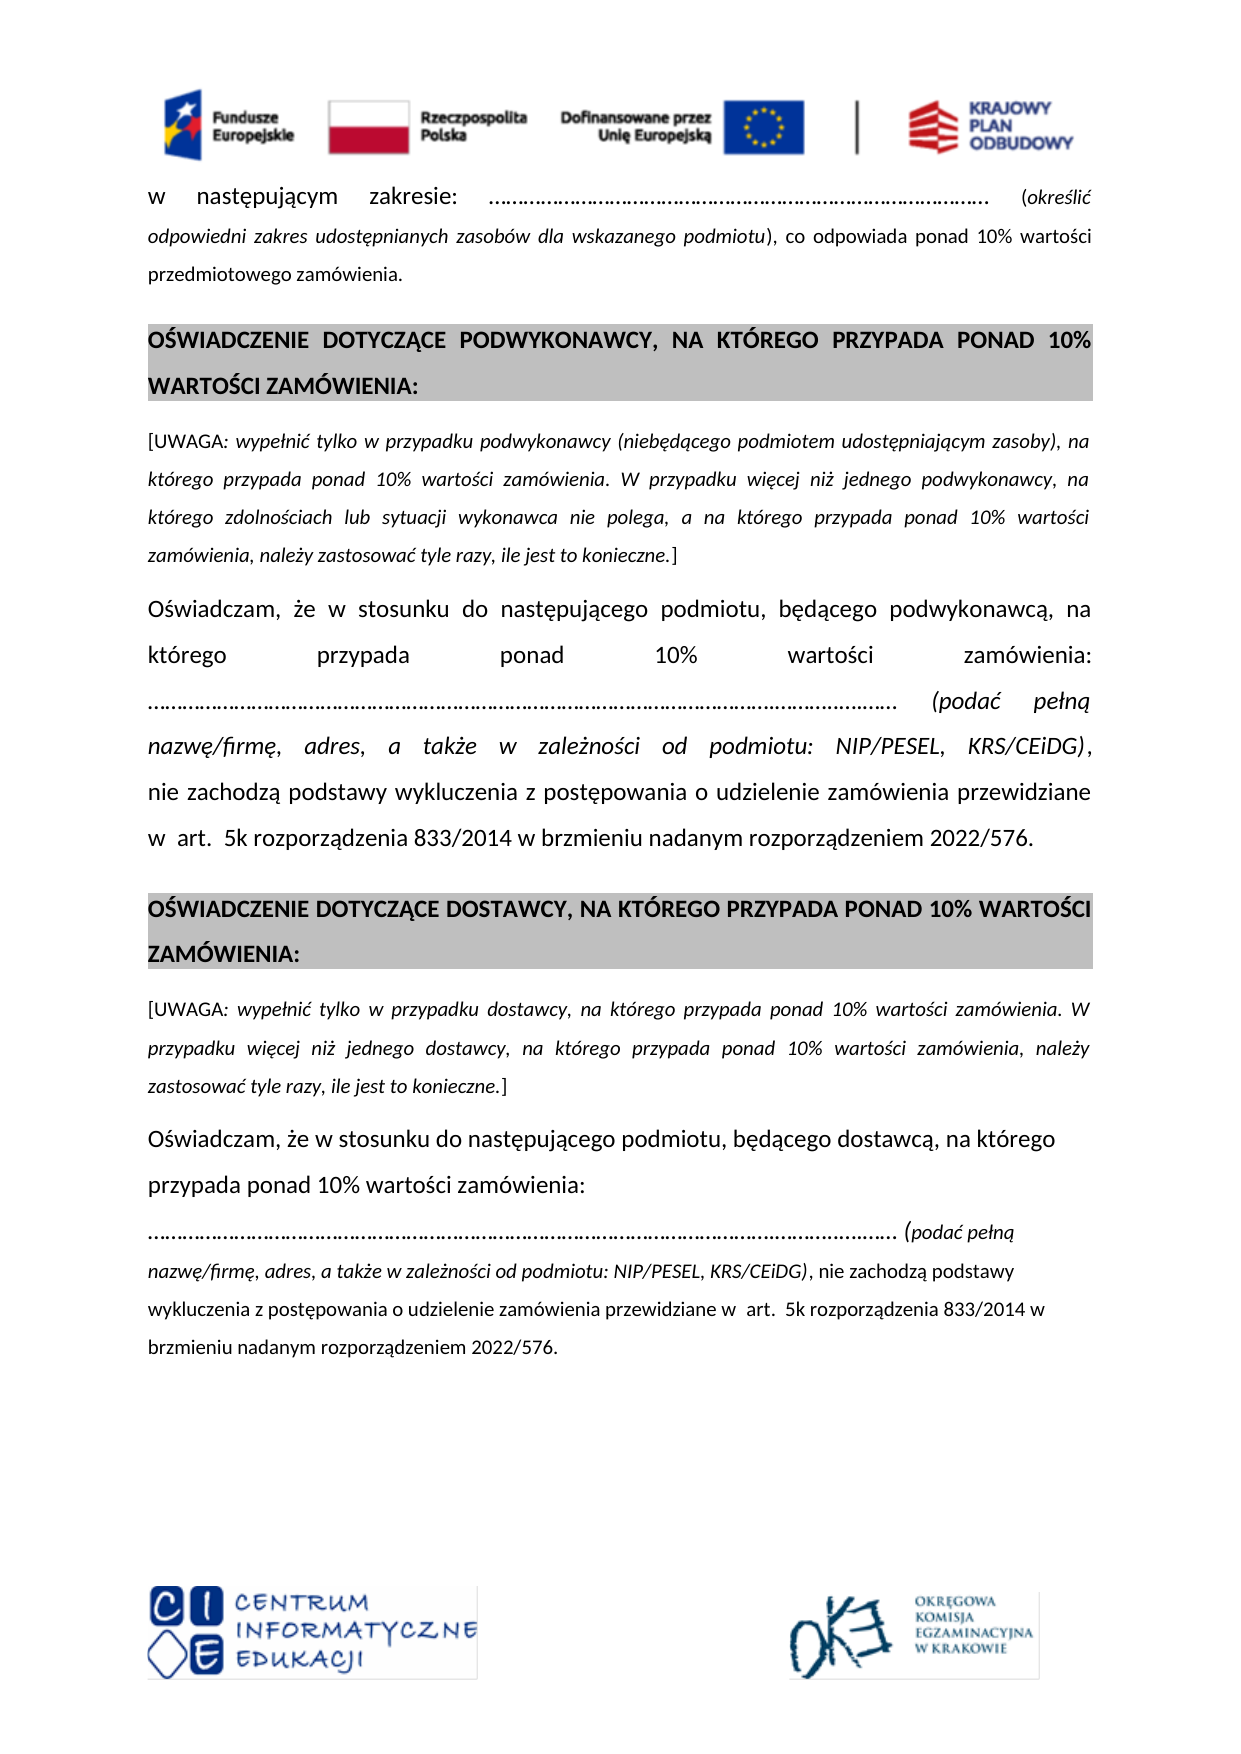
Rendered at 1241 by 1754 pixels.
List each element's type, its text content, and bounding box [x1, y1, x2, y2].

picture [789, 1592, 1041, 1681]
text [UWAGA: wypełnić tylko w przypadku dostawcy, na którego przypada ponad 10% wartości zamówienia. W przypadku więcej niż jednego dostawcy, na którego przypada ponad 10% wartości zamówienia, należy zastosować tyle razy, ile jest to konieczne.] [148, 997, 1093, 1098]
picture [147, 73, 1093, 180]
picture [147, 1586, 479, 1681]
text Oświadczam, że w celu wykazania spełniania warunków udziału w postępowaniu, określonych przez zamawiającego w rozdziale SWZ, polegam na zdolnościach lub sytuacji następującego podmiotu udostępniającego zasoby:………………………………………………….. (podać pełną nazwę/firmę, adres, a także w zależności od podmiotu: NIP/PESEL, KRS/CEiDG), w następującym zakresie: …………………………………………………………………………… (określić odpowiedni zakres udostępnianych zasobów dla wskazanego podmiotu), co odpowiada ponad 10% wartości przedmiotowego zamówienia. [148, 180, 1093, 287]
text [UWAGA: wypełnić tylko w przypadku podwykonawcy (niebędącego podmiotem udostępniającym zasoby), na którego przypada ponad 10% wartości zamówienia. W przypadku więcej niż jednego podwykonawcy, na którego zdolnościach lub sytuacji wykonawca nie polega, a na którego przypada ponad 10% wartości zamówienia, należy zastosować tyle razy, ile jest to konieczne.] [148, 428, 1093, 568]
text OŚWIADCZENIE DOTYCZĄCE DOSTAWCY, NA KTÓREGO PRZYPADA PONAD 10% WARTOŚCI ZAMÓWIENIA: [148, 893, 1093, 969]
text OŚWIADCZENIE DOTYCZĄCE PODWYKONAWCY, NA KTÓREGO PRZYPADA PONAD 10% WARTOŚCI ZAMÓWIENIA: [148, 324, 1093, 401]
text Oświadczam, że w stosunku do następującego podmiotu, będącego podwykonawcą, na którego przypada ponad 10% wartości zamówienia: ……………………………………………………………………………………………….………..….…… (podać pełną nazwę/firmę, adres, a także w zależności od podmiotu: NIP/PESEL, KRS/CEiDG), nie zachodzą podstawy wykluczenia z postępowania o udzielenie zamówienia przewidziane w art. 5k rozporządzenia 833/2014 w brzmieniu nadanym rozporządzeniem 2022/576. [148, 593, 1093, 852]
text Oświadczam, że w stosunku do następującego podmiotu, będącego dostawcą, na którego przypada ponad 10% wartości zamówienia: ……………………………………………………………………………………………….………..….…… (podać pełną nazwę/firmę, adres, a także w zależności od podmiotu: NIP/PESEL, KRS/CEiDG), nie zachodzą podstawy wykluczenia z postępowania o udzielenie zamówienia przewidziane w art. 5k rozporządzenia 833/2014 w brzmieniu nadanym rozporządzeniem 2022/576. [148, 1123, 1093, 1360]
